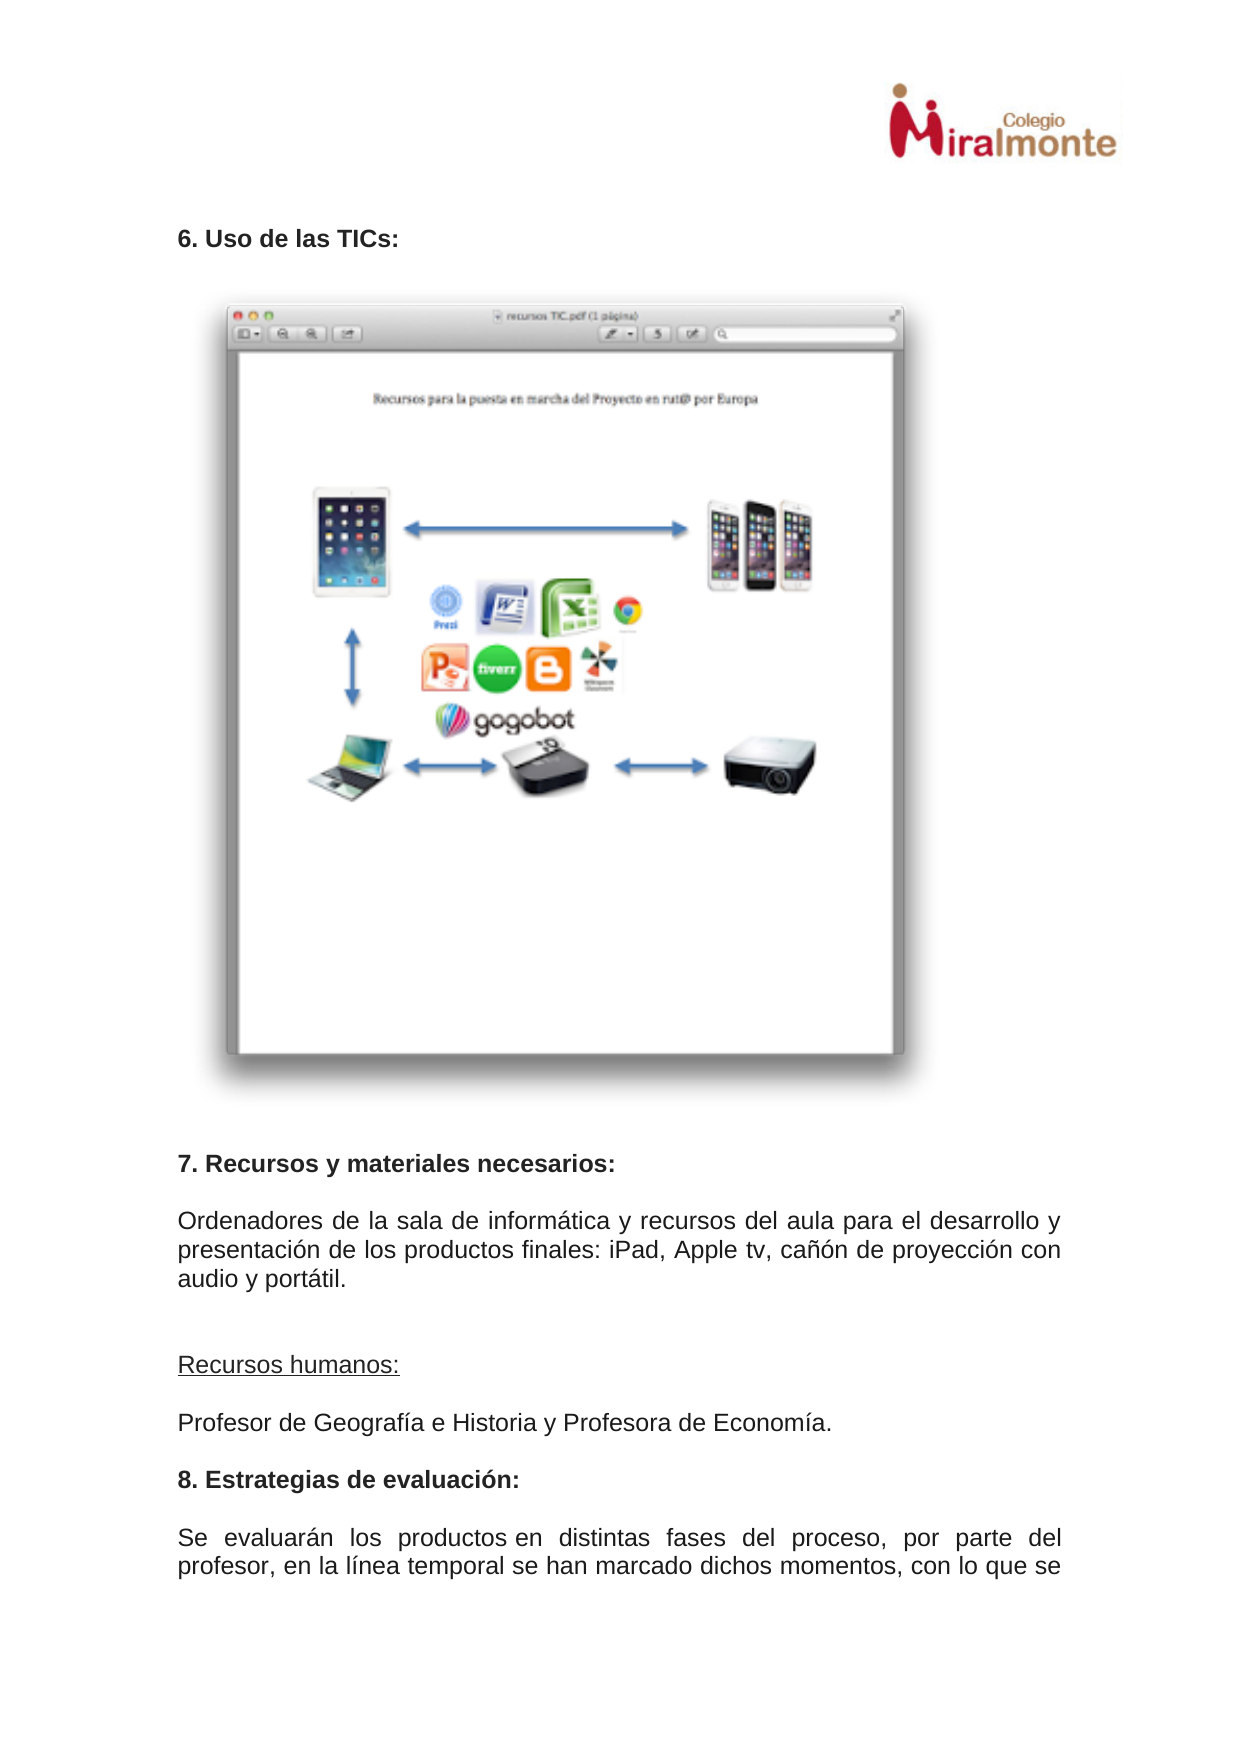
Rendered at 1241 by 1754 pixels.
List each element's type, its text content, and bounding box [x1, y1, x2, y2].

text Profesor de Geografía e Historia y Profesora de Economía. [177, 1408, 1063, 1436]
text 7. Recursos y materiales necesarios: [177, 1149, 1063, 1178]
picture [875, 73, 1123, 167]
text 6. Uso de las TICs: [177, 224, 1063, 253]
text Ordenadores de la sala de informática y recursos del aula para el desarrollo y presentación de los productos finales: iPad, Apple tv, cañón de proyección con audio y portátil. [177, 1206, 1063, 1293]
picture [184, 281, 948, 1115]
text 8. Estrategias de evaluación: [177, 1465, 1063, 1494]
text Recursos humanos: [177, 1350, 1063, 1379]
